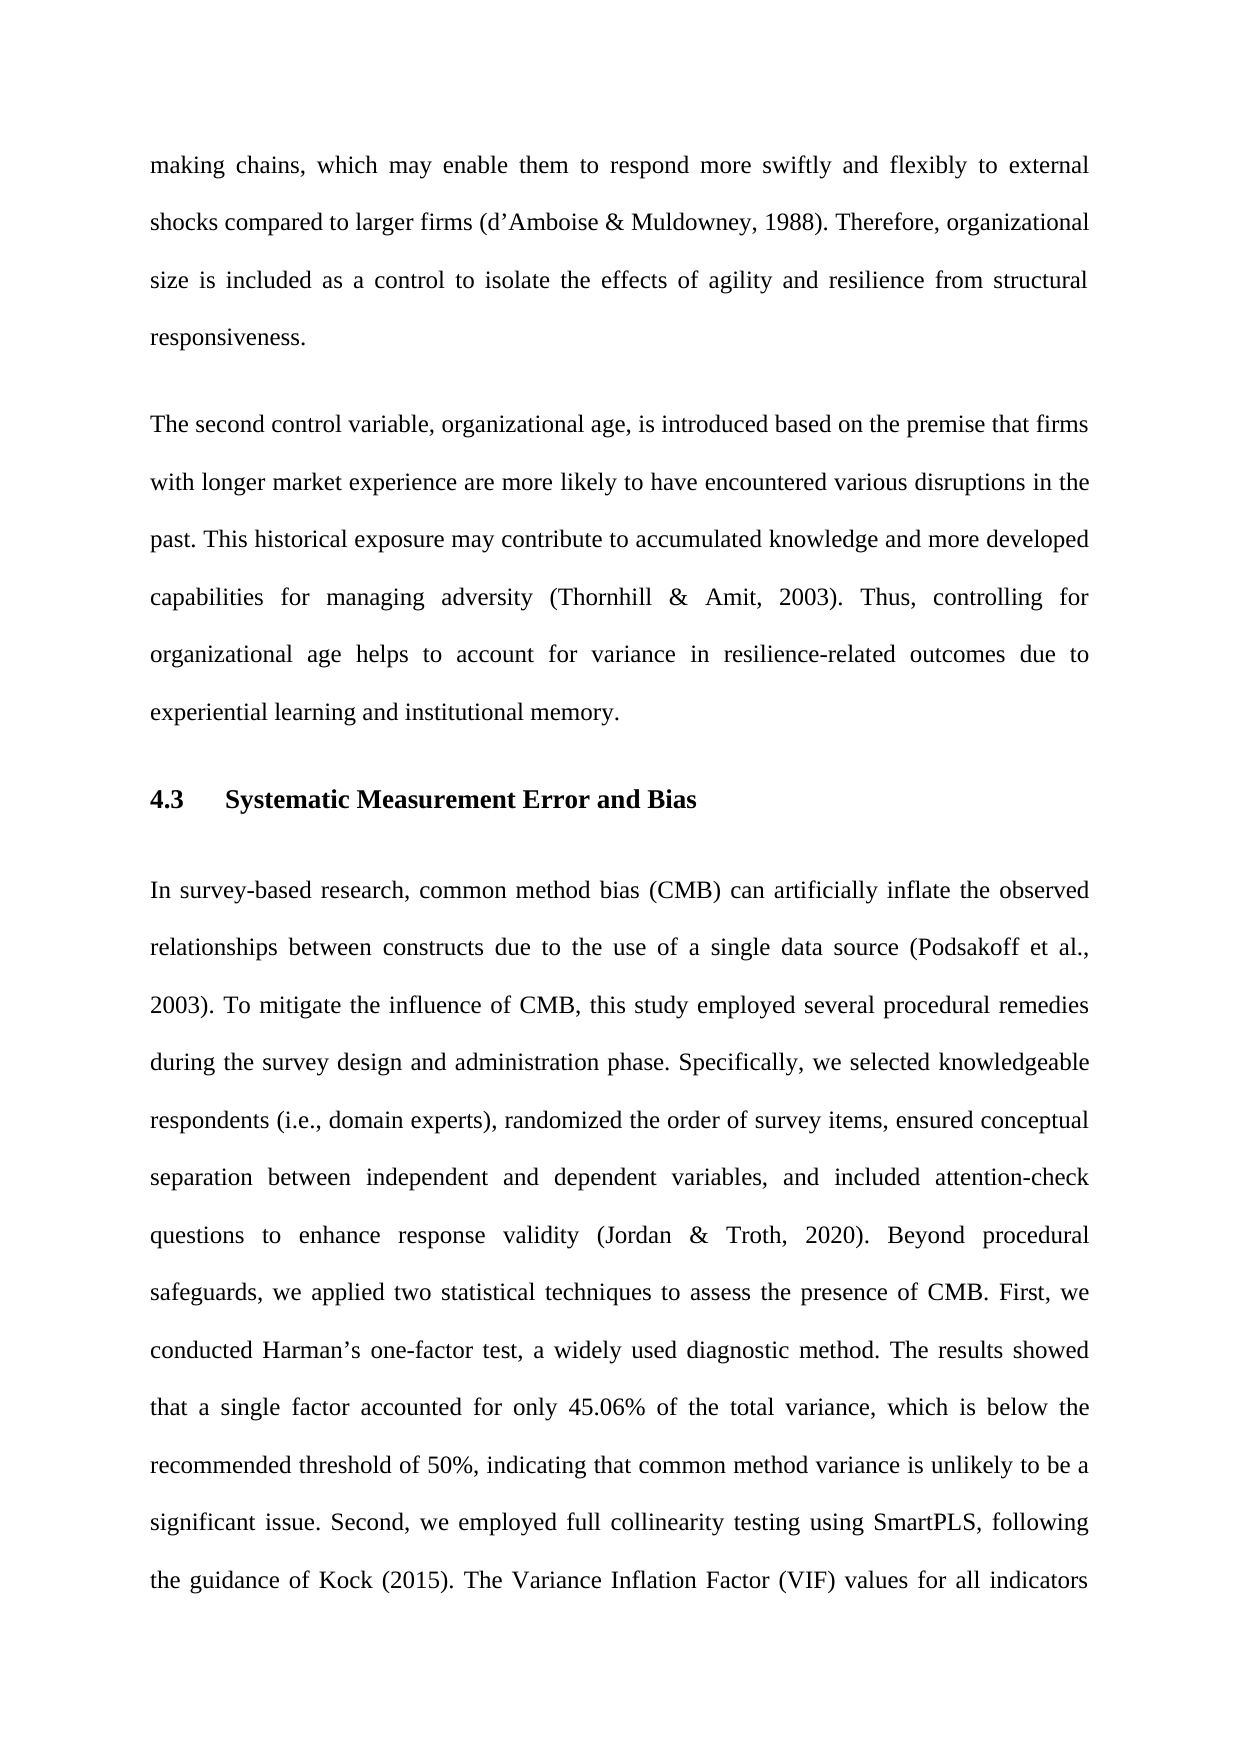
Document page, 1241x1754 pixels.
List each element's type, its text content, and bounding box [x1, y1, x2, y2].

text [150, 150, 1090, 351]
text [150, 875, 1090, 1593]
text The second control variable, organizational age, is introduced based on the premise that firms with longer market experience are more likely to have encountered various disruptions in the past. This historical exposure may contribute to accumulated knowledge and more developed capabilities for managing adversity (Thornhill & Amit, 2003). Thus, controlling for organizational age helps to account for variance in resilience-related outcomes due to experiential learning and institutional memory. [150, 409, 1090, 725]
text 4.3 Systematic Measurement Error and Bias [150, 783, 1090, 814]
